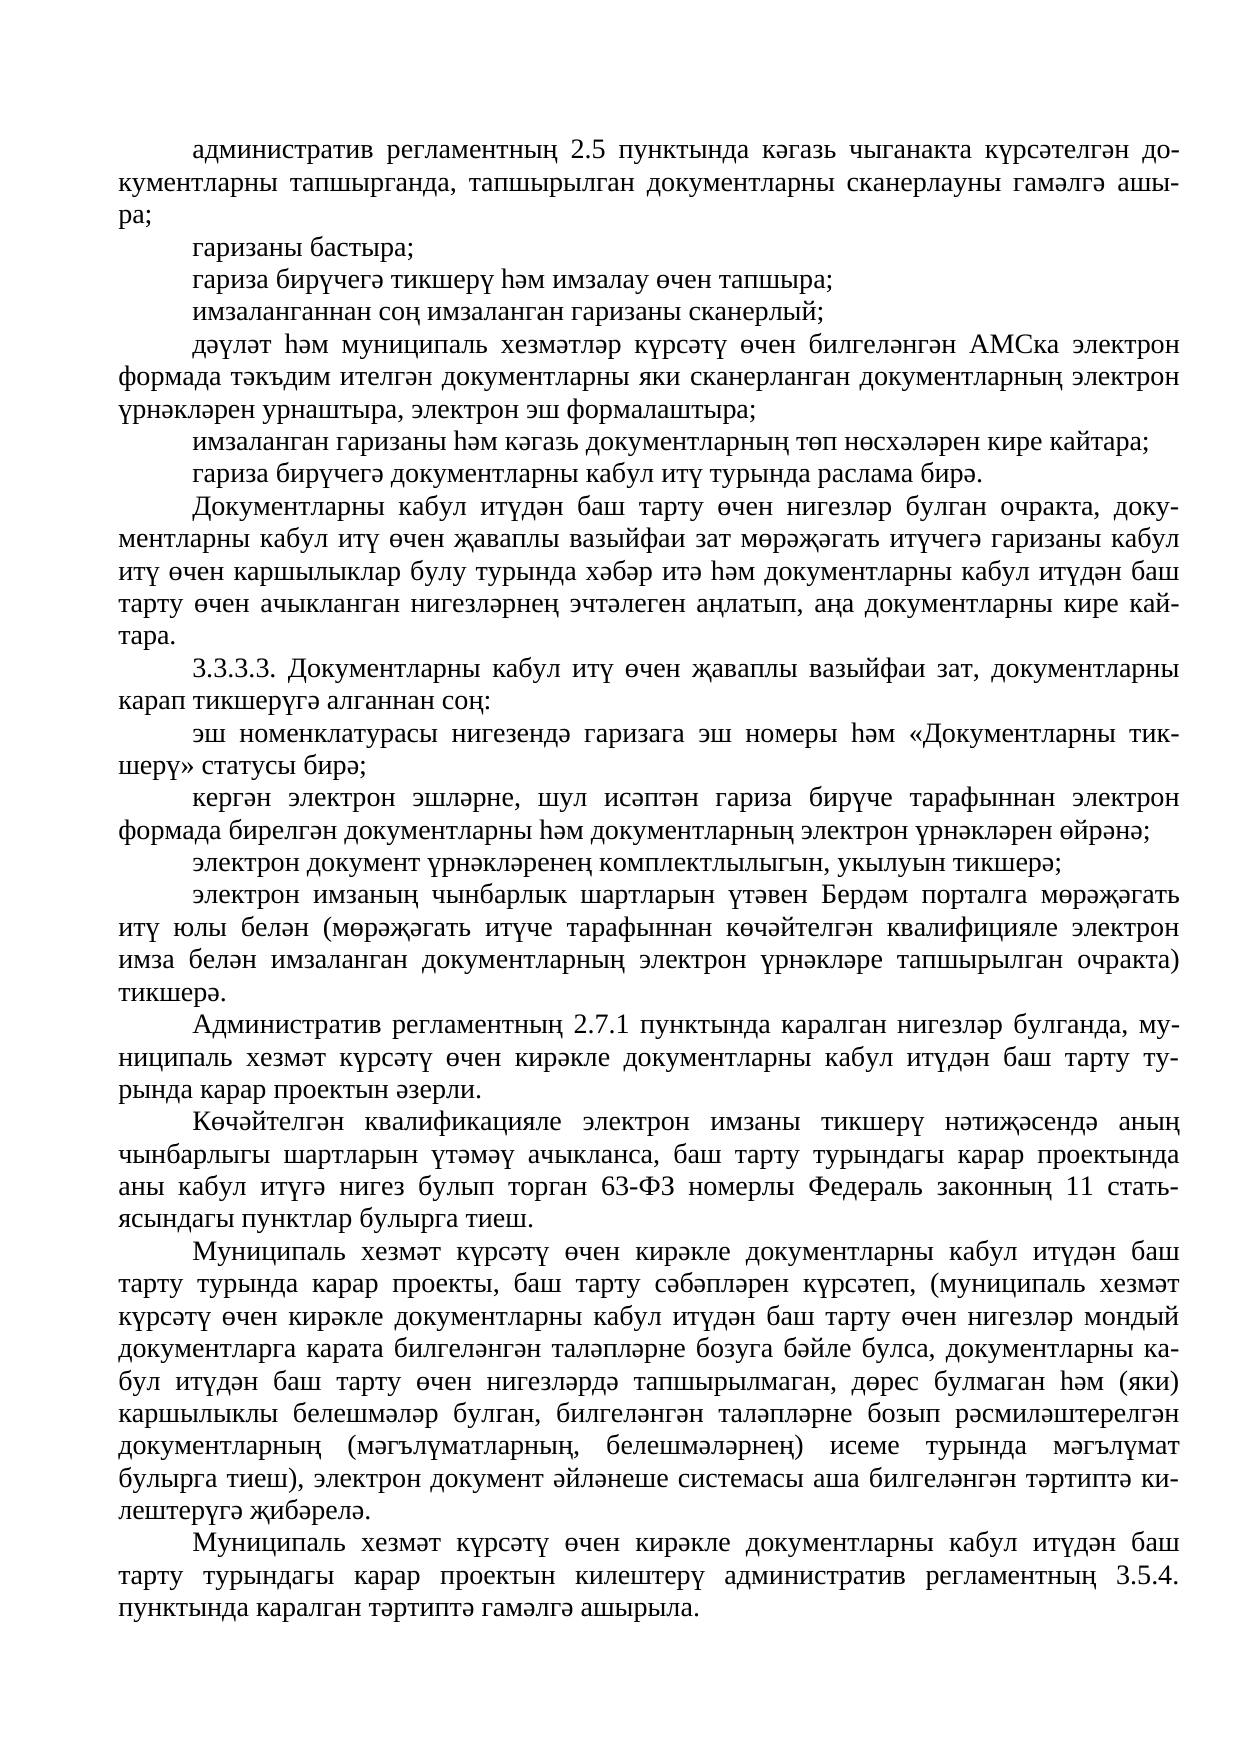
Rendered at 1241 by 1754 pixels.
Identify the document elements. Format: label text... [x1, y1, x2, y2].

text эш номенклатурасы нигезендә гаризага эш номеры һәм «Документларны тик-шерү» статусы бирә; [118, 716, 1181, 780]
text Муниципаль хезмәт күрсәтү өчен кирәкле документларны кабул итүдән баш тарту турындагы карар проектын килештерү административ регламентның 3.5.4. пунктында каралган тәртиптә гамәлгә ашырыла. [118, 1526, 1181, 1623]
text 3.3.3.3. Документларны кабул итү өчен җаваплы вазыйфаи зат, документларны карап тикшерүгә алганнан соң: [118, 651, 1181, 716]
text кергән электрон эшләрне, шул исәптән гариза бирүче тарафыннан электрон формада бирелгән документларны һәм документларның электрон үрнәкләрен өйрәнә; [118, 780, 1181, 845]
text Көчәйтелгән квалификацияле электрон имзаны тикшерү нәтиҗәсендә аның чынбарлыгы шартларын үтәмәү ачыкланса, баш тарту турындагы карар проектында аны кабул итүгә нигез булып торган 63-ФЗ номерлы Федераль законның 11 стать-ясындагы пунктлар булырга тиеш. [118, 1104, 1181, 1234]
text Административ регламентның 2.7.1 пунктында каралган нигезләр булганда, му-ниципаль хезмәт күрсәтү өчен кирәкле документларны кабул итүдән баш тарту ту-рында карар проектын әзерли. [118, 1007, 1181, 1104]
text Документларны кабул итүдән баш тарту өчен нигезләр булган очракта, доку-ментларны кабул итү өчен җаваплы вазыйфаи зат мөрәҗәгать итүчегә гаризаны кабул итү өчен каршылыклар булу турында хәбәр итә һәм документларны кабул итүдән баш тарту өчен ачыкланган нигезләрнең эчтәлеген аңлатып, аңа документларны кире кай-тара. [118, 489, 1181, 651]
text имзаланган гаризаны һәм кәгазь документларның төп нөсхәләрен кире кайтара; [118, 424, 1181, 456]
text гариза бирүчегә документларны кабул итү турында раслама бирә. [118, 456, 1181, 489]
text Муниципаль хезмәт күрсәтү өчен кирәкле документларны кабул итүдән баш тарту турында карар проекты, баш тарту сәбәпләрен күрсәтеп, (муниципаль хезмәт күрсәтү өчен кирәкле документларны кабул итүдән баш тарту өчен нигезләр мондый документларга карата билгеләнгән таләпләрне бозуга бәйле булса, документларны ка-бул итүдән баш тарту өчен нигезләрдә тапшырылмаган, дөрес булмаган һәм (яки) каршылыклы белешмәләр булган, билгеләнгән таләпләрне бозып рәсмиләштерелгән документларның (мәгълүматларның, белешмәләрнең) исеме турында мәгълүмат булырга тиеш), электрон документ әйләнеше системасы аша билгеләнгән тәртиптә ки-лештерүгә җибәрелә. [118, 1234, 1181, 1526]
text гаризаны бастыра; [118, 230, 1181, 262]
text имзаланганнан соң имзаланган гаризаны сканерлый; [118, 294, 1181, 327]
text электрон документ үрнәкләренең комплектлылыгын, укылуын тикшерә; [118, 845, 1181, 878]
text электрон имзаның чынбарлык шартларын үтәвен Бердәм порталга мөрәҗәгать итү юлы белән (мөрәҗәгать итүче тарафыннан көчәйтелгән квалифицияле электрон имза белән имзаланган документларның электрон үрнәкләре тапшырылган очракта) тикшерә. [118, 878, 1181, 1007]
text дәүләт һәм муниципаль хезмәтләр күрсәтү өчен билгеләнгән АМСка электрон формада тәкъдим ителгән документларны яки сканерланган документларның электрон үрнәкләрен урнаштыра, электрон эш формалаштыра; [118, 327, 1181, 424]
text гариза бирүчегә тикшерү һәм имзалау өчен тапшыра; [118, 262, 1181, 294]
text административ регламентның 2.5 пунктында кәгазь чыганакта күрсәтелгән до-кументларны тапшырганда, тапшырылган документларны сканерлауны гамәлгә ашы-ра; [118, 132, 1181, 230]
